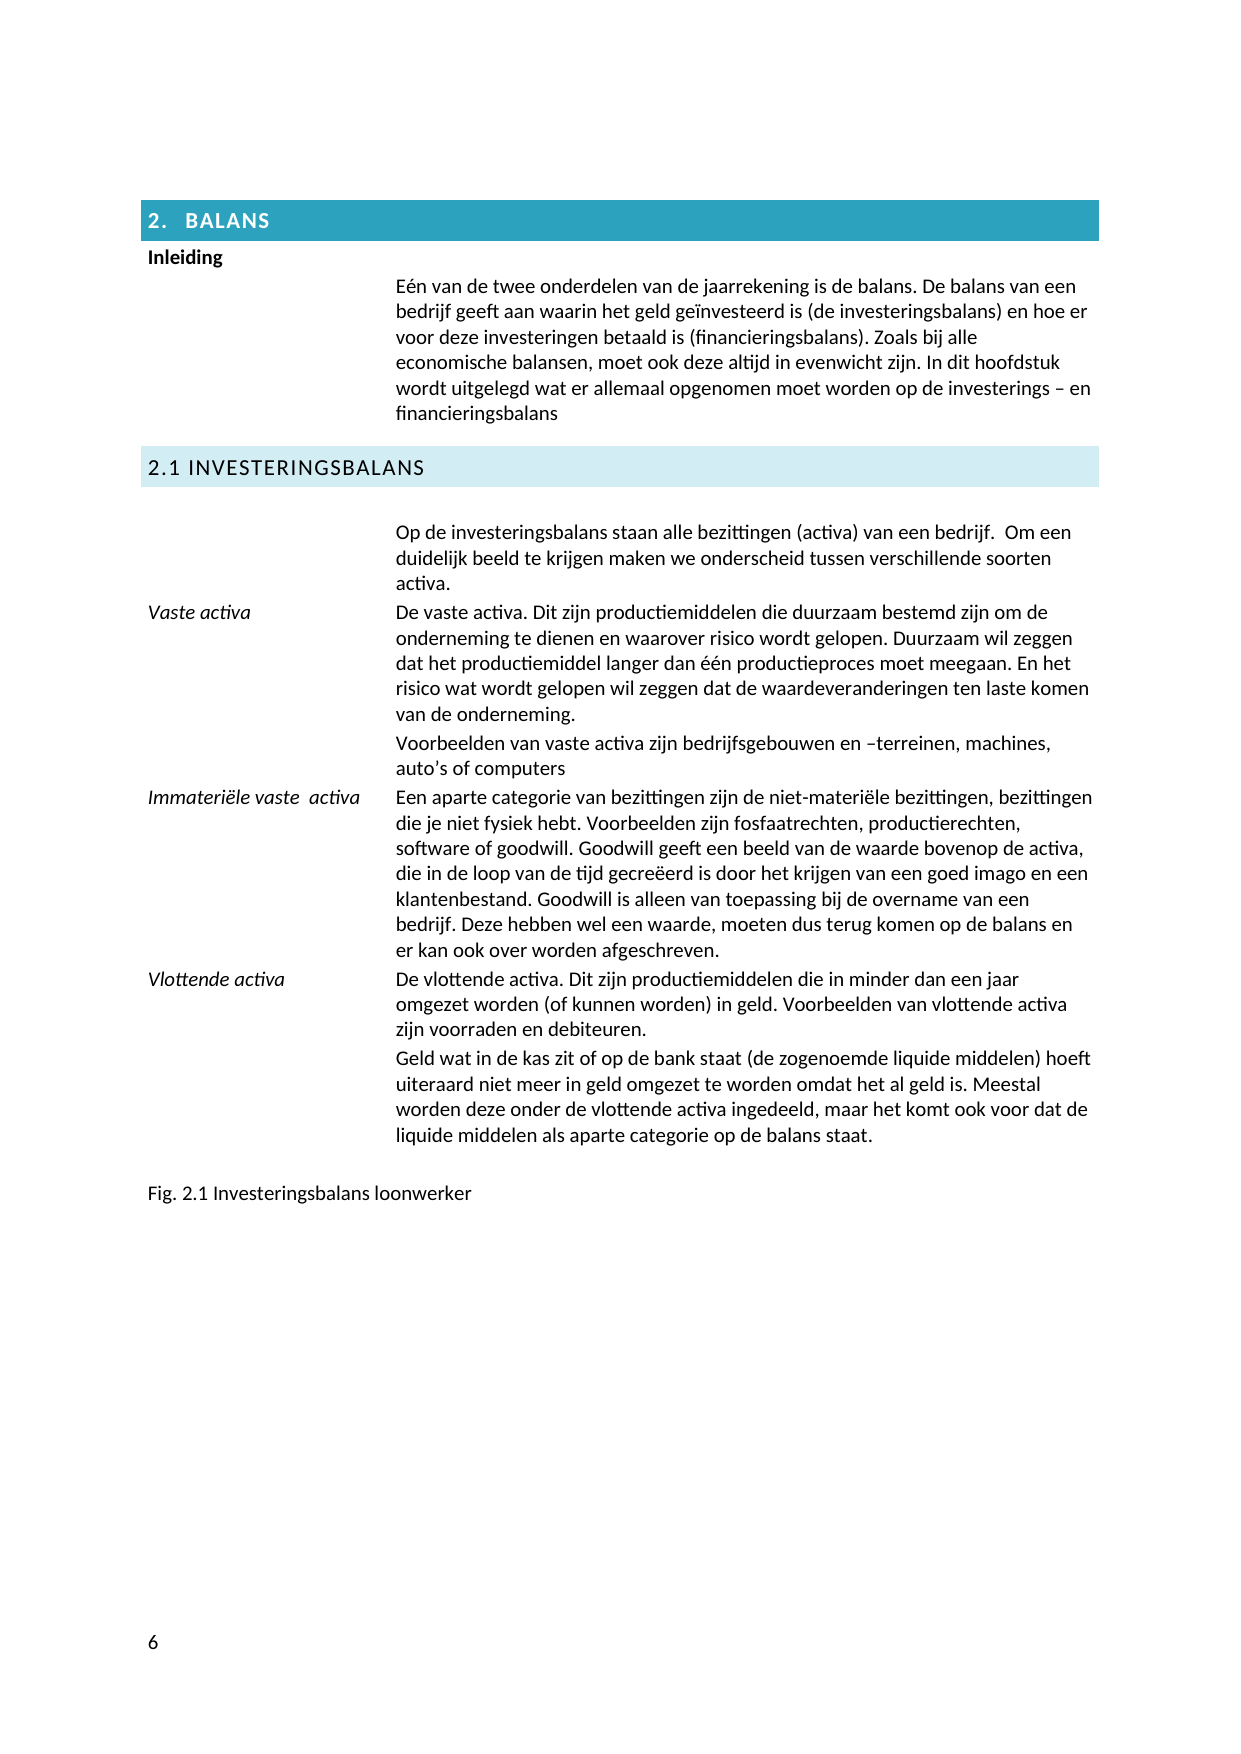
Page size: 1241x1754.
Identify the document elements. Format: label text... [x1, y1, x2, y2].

text Vaste activa De vaste activa. Dit zijn productiemiddelen die duurzaam bestemd zijn om de onderneming te dienen en waarover risico wordt gelopen. Duurzaam wil zeggen dat het productiemiddel langer dan één productieproces moet meegaan. En het risico wat wordt gelopen wil zeggen dat de waardeveranderingen ten laste komen van de onderneming. [148, 599, 1095, 726]
text Inleiding [148, 244, 1095, 269]
text Geld wat in de kas zit of op de bank staat (de zogenoemde liquide middelen) hoeft uiteraard niet meer in geld omgezet te worden omdat het al geld is. Meestal worden deze onder de vlottende activa ingedeeld, maar het komt ook voor dat de liquide middelen als aparte categorie op de balans staat. [148, 1046, 1095, 1147]
text Voorbeelden van vaste activa zijn bedrijfsgebouwen en –terreinen, machines, auto’s of computers [396, 730, 1095, 781]
text Immateriële vaste activa Een aparte categorie van bezittingen zijn de niet-materiële bezittingen, bezittingen die je niet fysiek hebt. Voorbeelden zijn fosfaatrechten, productierechten, software of goodwill. Goodwill geeft een beeld van de waarde bovenop de activa, die in de loop van de tijd gecreëerd is door het krijgen van een goed imago en een klantenbestand. Goodwill is alleen van toepassing bij de overname van een bedrijf. Deze hebben wel een waarde, moeten dus terug komen op de balans en er kan ook over worden afgeschreven. [148, 784, 1095, 962]
text Eén van de twee onderdelen van de jaarrekening is de balans. De balans van een bedrijf geeft aan waarin het geld geïnvesteerd is (de investeringsbalans) en hoe er voor deze investeringen betaald is (financieringsbalans). Zoals bij alle economische balansen, moet ook deze altijd in evenwicht zijn. In dit hoofdstuk wordt uitgelegd wat er allemaal opgenomen moet worden op de investerings – en financieringsbalans [396, 273, 1095, 426]
text Fig. 2.1 Investeringsbalans loonwerker [148, 1180, 1095, 1205]
text Op de investeringsbalans staan alle bezittingen (activa) van een bedrijf. Om een duidelijk beeld te krijgen maken we onderscheid tussen verschillende soorten activa. [396, 519, 1095, 596]
subtitle 2.1 Investeringsbalans [148, 453, 1093, 481]
subtitle Balans [148, 206, 1093, 234]
text Vlottende activa De vlottende activa. Dit zijn productiemiddelen die in minder dan een jaar omgezet worden (of kunnen worden) in geld. Voorbeelden van vlottende activa zijn voorraden en debiteuren. [148, 966, 1095, 1042]
